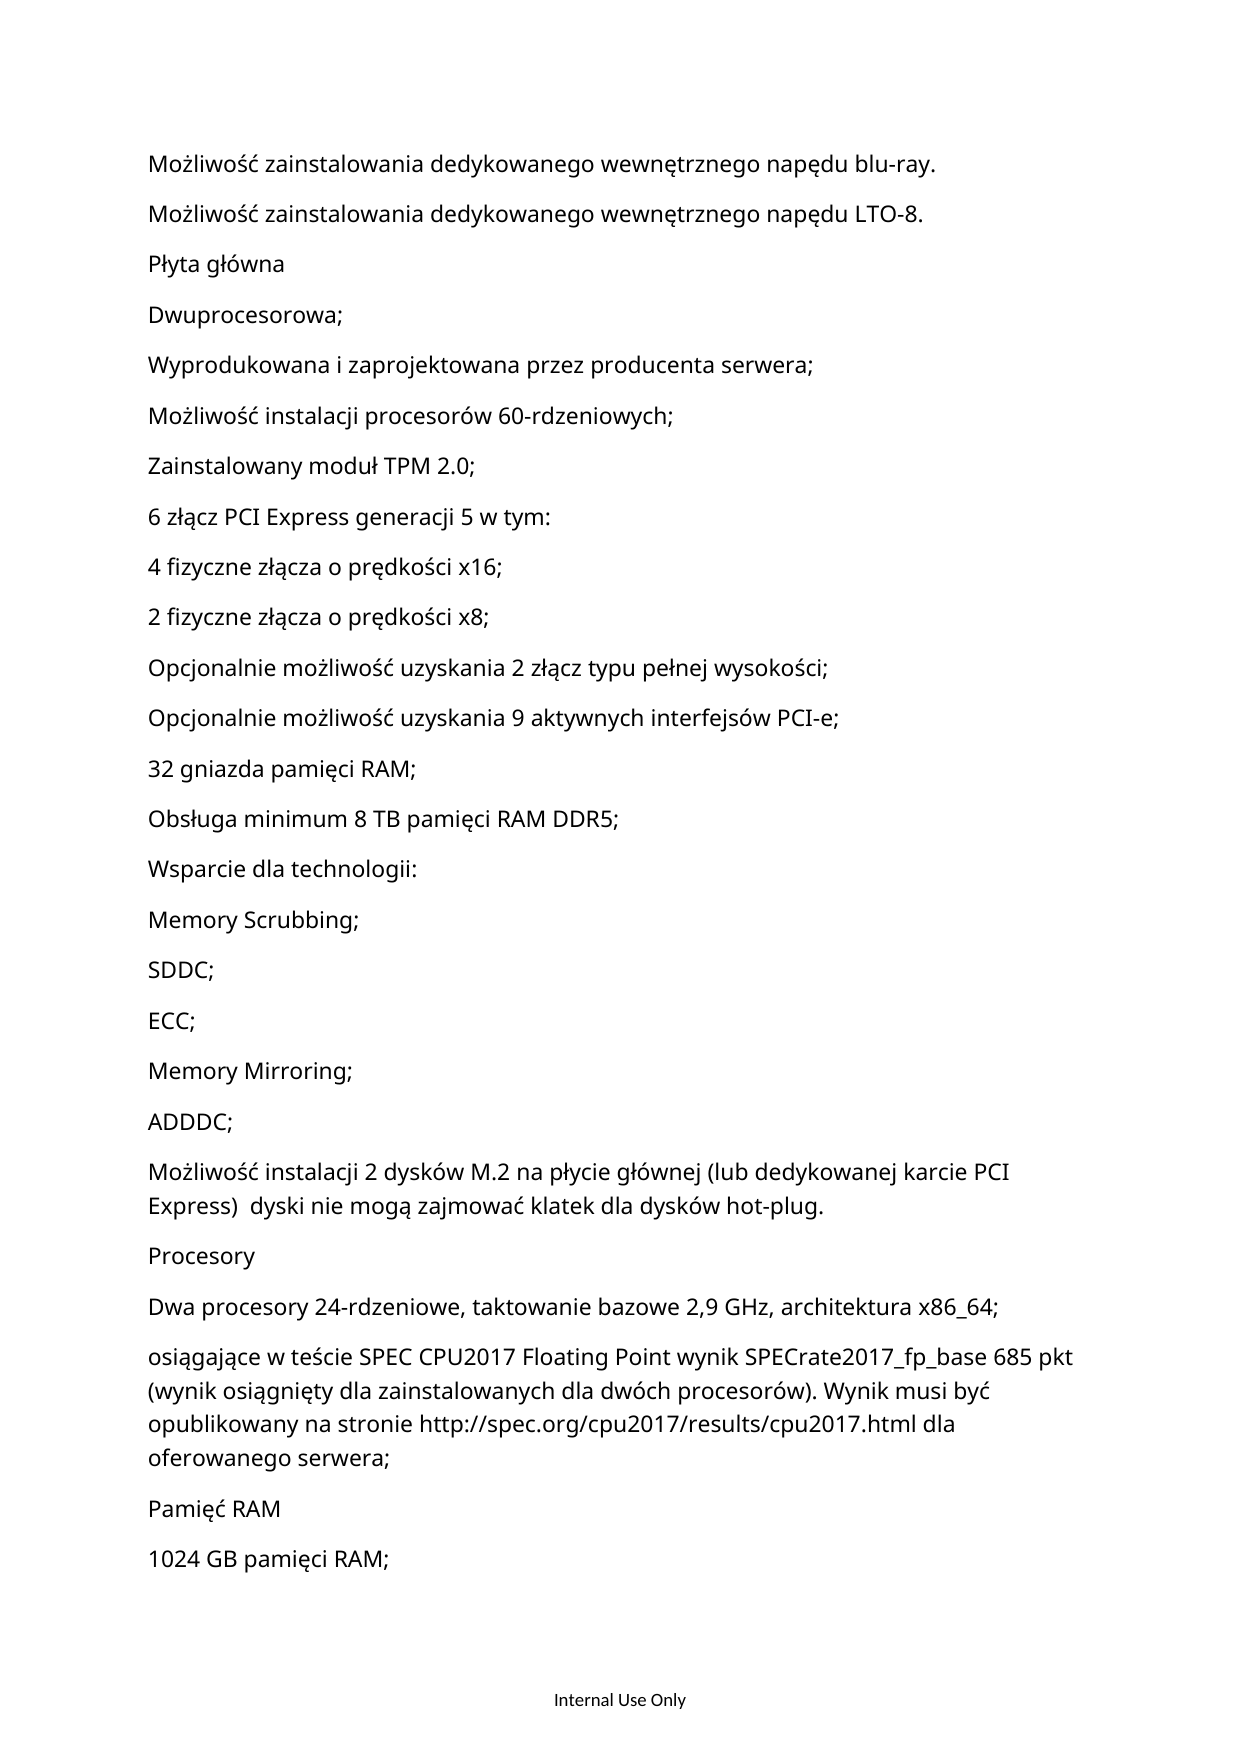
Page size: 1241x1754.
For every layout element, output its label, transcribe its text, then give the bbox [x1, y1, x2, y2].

text 1024 GB pamięci RAM; [148, 1543, 1093, 1574]
text Dwuprocesorowa; [148, 299, 1093, 330]
text Procesory [148, 1240, 1093, 1271]
text Możliwość zainstalowania dedykowanego wewnętrznego napędu LTO-8. [148, 198, 1093, 229]
text osiągające w teście SPEC CPU2017 Floating Point wynik SPECrate2017_fp_base 685 pkt (wynik osiągnięty dla zainstalowanych dla dwóch procesorów). Wynik musi być opublikowany na stronie http://spec.org/cpu2017/results/cpu2017.html dla oferowanego serwera; [148, 1341, 1093, 1473]
text Obsługa minimum 8 TB pamięci RAM DDR5; [148, 803, 1093, 834]
text Wyprodukowana i zaprojektowana przez producenta serwera; [148, 349, 1093, 381]
text Opcjonalnie możliwość uzyskania 2 złącz typu pełnej wysokości; [148, 652, 1093, 683]
text Pamięć RAM [148, 1493, 1093, 1524]
text ECC; [148, 1005, 1093, 1036]
text Dwa procesory 24-rdzeniowe, taktowanie bazowe 2,9 GHz, architektura x86_64; [148, 1291, 1093, 1322]
text Możliwość instalacji procesorów 60-rdzeniowych; [148, 400, 1093, 431]
text ADDDC; [148, 1106, 1093, 1137]
text Możliwość zainstalowania dedykowanego wewnętrznego napędu blu-ray. [148, 148, 1093, 179]
text 32 gniazda pamięci RAM; [148, 753, 1093, 784]
text Memory Mirroring; [148, 1055, 1093, 1086]
text Opcjonalnie możliwość uzyskania 9 aktywnych interfejsów PCI-e; [148, 702, 1093, 733]
text Możliwość instalacji 2 dysków M.2 na płycie głównej (lub dedykowanej karcie PCI Express) dyski nie mogą zajmować klatek dla dysków hot-plug. [148, 1156, 1093, 1221]
text 4 fizyczne złącza o prędkości x16; [148, 551, 1093, 582]
text SDDC; [148, 954, 1093, 986]
text 2 fizyczne złącza o prędkości x8; [148, 601, 1093, 633]
text 6 złącz PCI Express generacji 5 w tym: [148, 501, 1093, 532]
text Wsparcie dla technologii: [148, 853, 1093, 885]
text Zainstalowany moduł TPM 2.0; [148, 450, 1093, 481]
text Memory Scrubbing; [148, 904, 1093, 935]
text Płyta główna [148, 248, 1093, 280]
